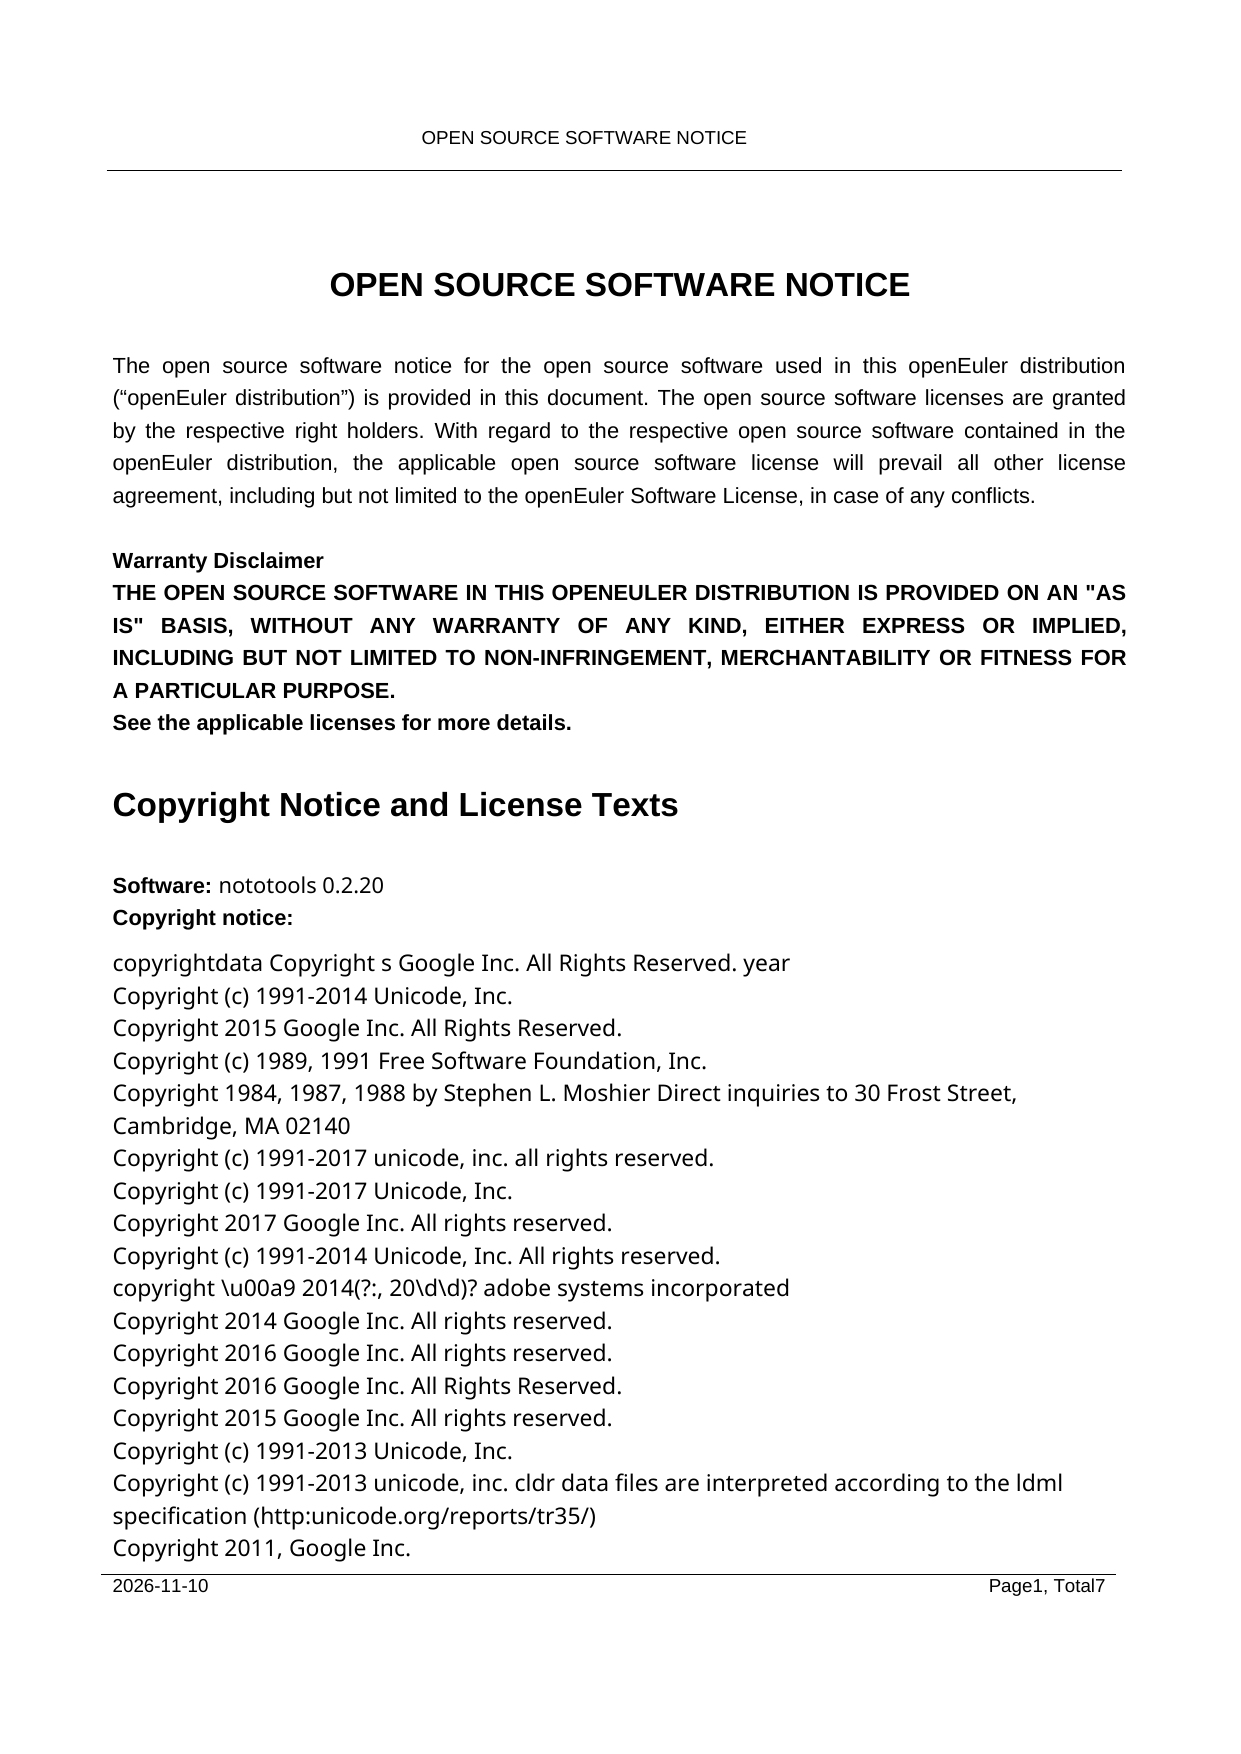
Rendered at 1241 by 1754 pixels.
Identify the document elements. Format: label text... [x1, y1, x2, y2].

title Software: nototools 0.2.20 [112, 869, 1128, 901]
text Warranty Disclaimer [112, 544, 1128, 576]
text OPEN SOURCE SOFTWARE NOTICE [112, 251, 1128, 316]
text Copyright notice: [112, 901, 1128, 934]
text The open source software notice for the open source software used in this openEuler distribution (“openEuler distribution”) is provided in this document. The open source software licenses are granted by the respective right holders. With regard to the respective open source software contained in the openEuler distribution, the applicable open source software license will prevail all other license agreement, including but not limited to the openEuler Software License, in case of any conflicts. [112, 349, 1128, 511]
text Copyright Notice and License Texts [112, 771, 1128, 836]
text THE OPEN SOURCE SOFTWARE IN THIS OPENEULER DISTRIBUTION IS PROVIDED ON AN "AS IS" BASIS, WITHOUT ANY WARRANTY OF ANY KIND, EITHER EXPRESS OR IMPLIED, INCLUDING BUT NOT LIMITED TO NON-INFRINGEMENT, MERCHANTABILITY OR FITNESS FOR A PARTICULAR PURPOSE. See the applicable licenses for more details. [112, 576, 1128, 739]
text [112, 947, 1128, 1564]
